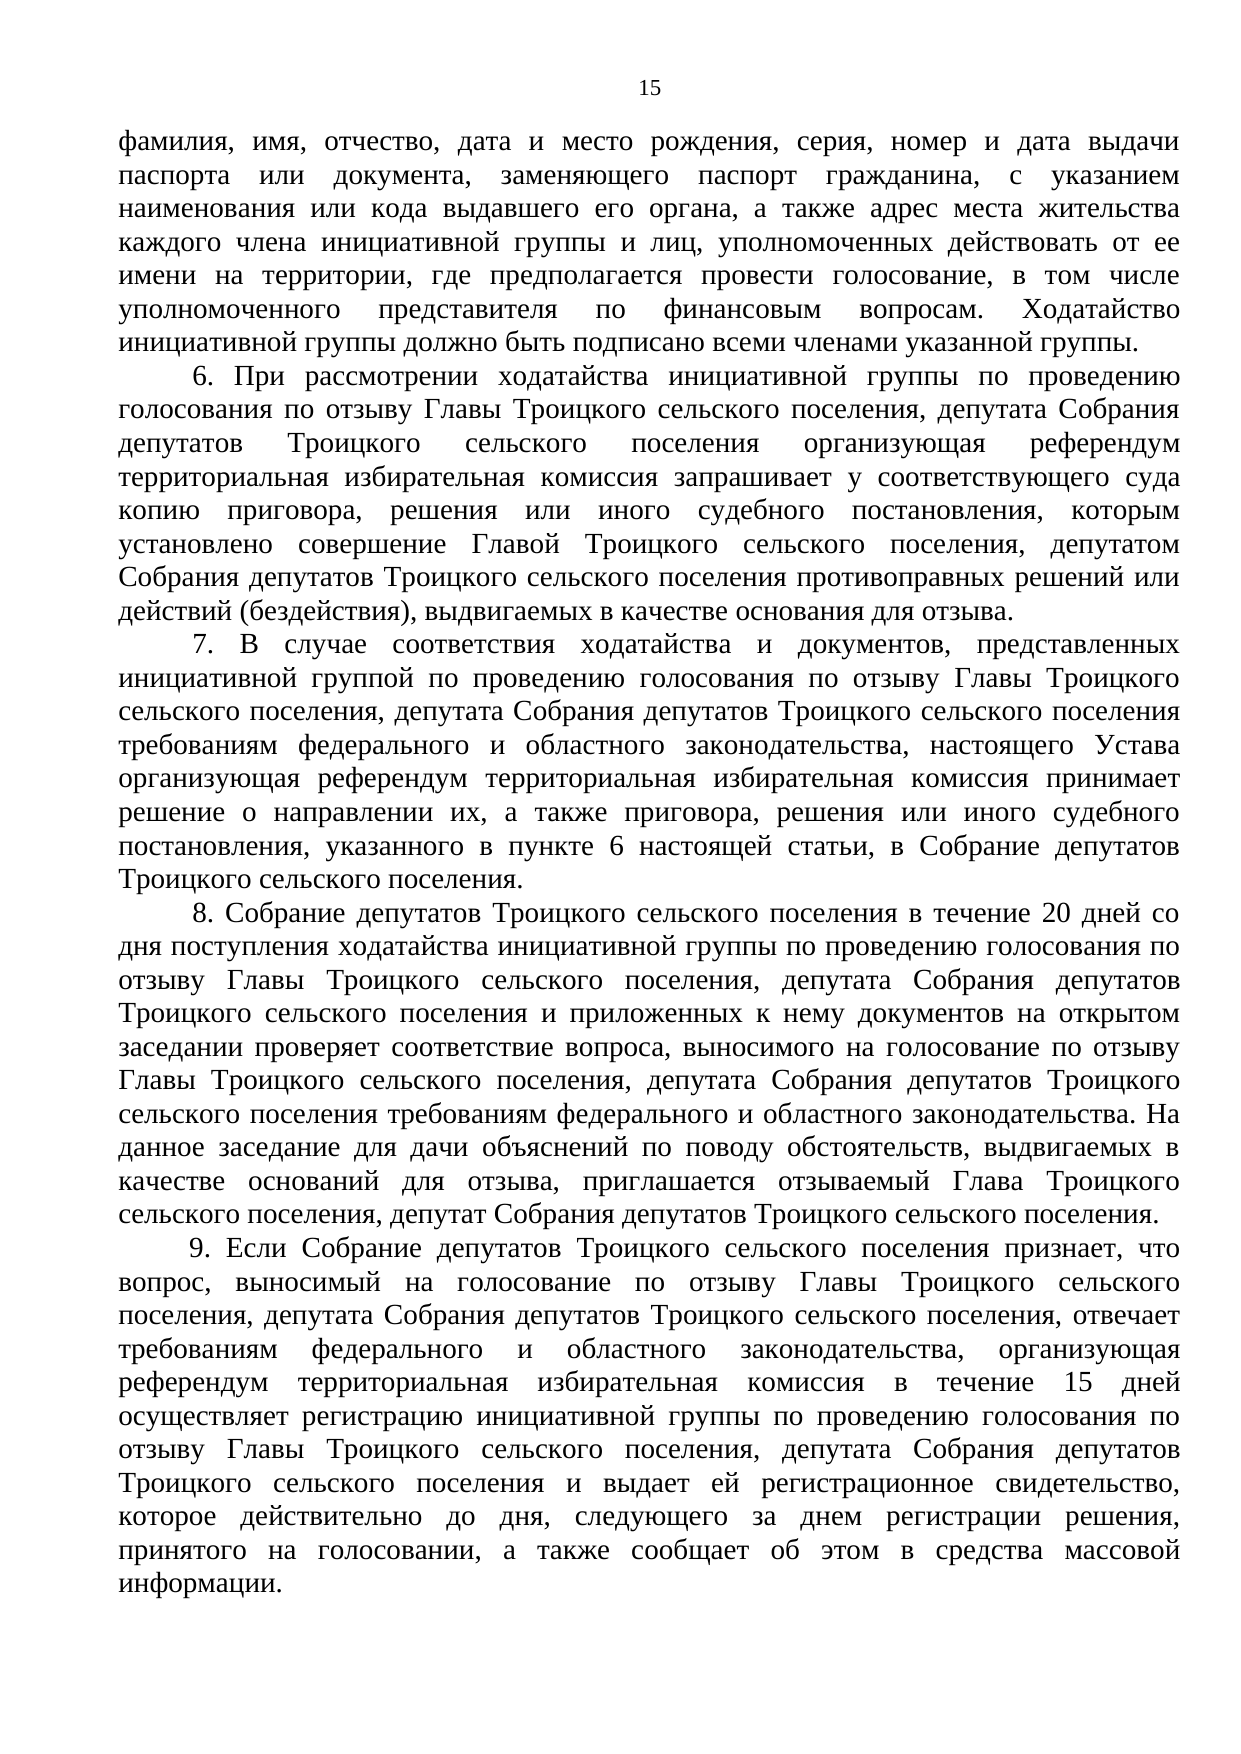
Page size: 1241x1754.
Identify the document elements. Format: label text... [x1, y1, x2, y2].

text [118, 123, 1181, 358]
text 6. При рассмотрении ходатайства инициативной группы по проведению голосования по отзыву Главы Троицкого сельского поселения, депутата Собрания депутатов Троицкого сельского поселения организующая референдум территориальная избирательная комиссия запрашивает у соответствующего суда копию приговора, решения или иного судебного постановления, которым установлено совершение Главой Троицкого сельского поселения, депутатом Собрания депутатов Троицкого сельского поселения противоправных решений или действий (бездействия), выдвигаемых в качестве основания для отзыва. [118, 358, 1181, 626]
text 9. Если Собрание депутатов Троицкого сельского поселения признает, что вопрос, выносимый на голосование по отзыву Главы Троицкого сельского поселения, депутата Собрания депутатов Троицкого сельского поселения, отвечает требованиям федерального и областного законодательства, организующая референдум территориальная избирательная комиссия в течение 15 дней осуществляет регистрацию инициативной группы по проведению голосования по отзыву Главы Троицкого сельского поселения, депутата Собрания депутатов Троицкого сельского поселения и выдает ей регистрационное свидетельство, которое действительно до дня, следующего за днем регистрации решения, принятого на голосовании, а также сообщает об этом в средства массовой информации. [118, 1230, 1181, 1599]
text 7. В случае соответствия ходатайства и документов, представленных инициативной группой по проведению голосования по отзыву Главы Троицкого сельского поселения, депутата Собрания депутатов Троицкого сельского поселения требованиям федерального и областного законодательства, настоящего Устава организующая референдум территориальная избирательная комиссия принимает решение о направлении их, а также приговора, решения или иного судебного постановления, указанного в пункте 6 настоящей статьи, в Собрание депутатов Троицкого сельского поселения. [118, 626, 1181, 895]
text 8. Собрание депутатов Троицкого сельского поселения в течение 20 дней со дня поступления ходатайства инициативной группы по проведению голосования по отзыву Главы Троицкого сельского поселения, депутата Собрания депутатов Троицкого сельского поселения и приложенных к нему документов на открытом заседании проверяет соответствие вопроса, выносимого на голосование по отзыву Главы Троицкого сельского поселения, депутата Собрания депутатов Троицкого сельского поселения требованиям федерального и областного законодательства. На данное заседание для дачи объяснений по поводу обстоятельств, выдвигаемых в качестве оснований для отзыва, приглашается отзываемый Глава Троицкого сельского поселения, депутат Собрания депутатов Троицкого сельского поселения. [118, 895, 1181, 1230]
